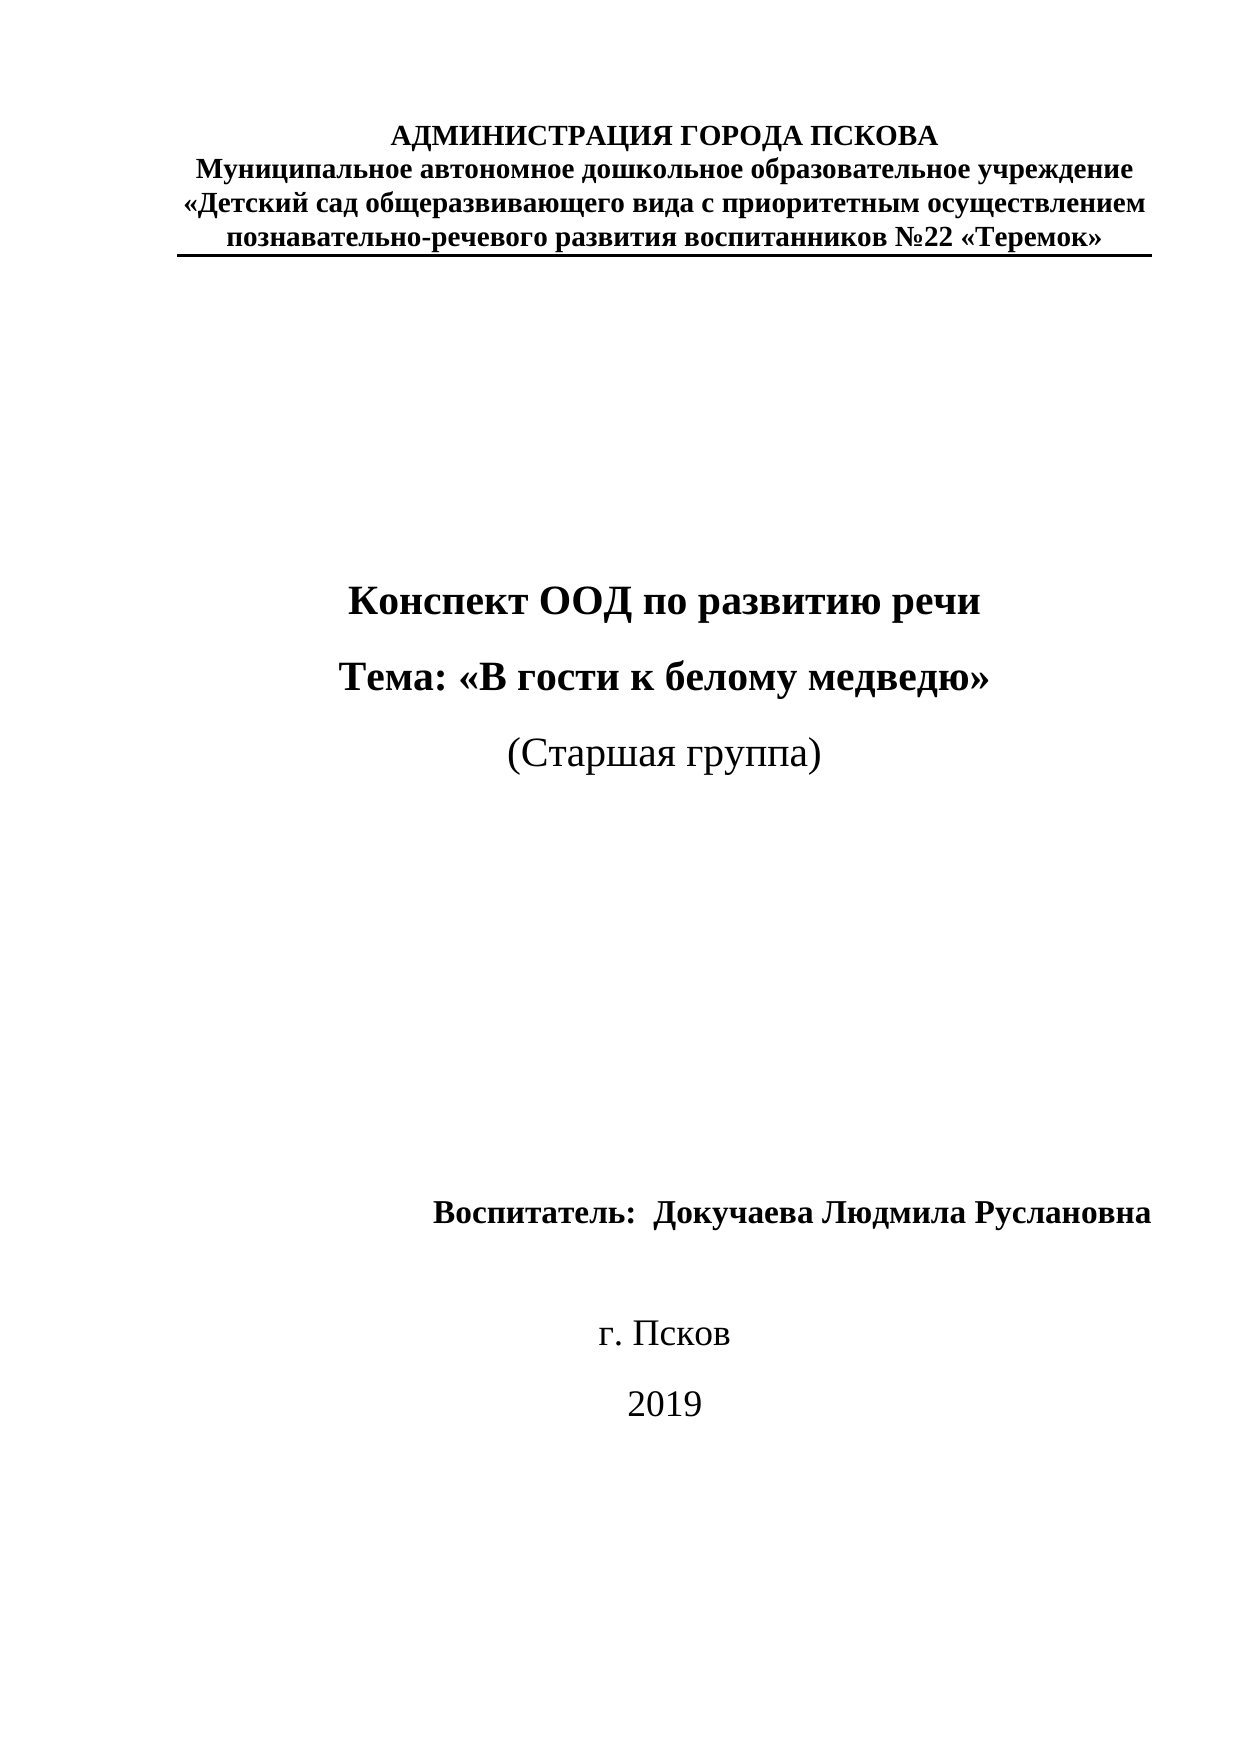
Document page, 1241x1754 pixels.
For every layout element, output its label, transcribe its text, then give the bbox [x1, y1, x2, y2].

text Муниципальное автономное дошкольное образовательное учреждение [177, 152, 1152, 185]
text Воспитатель: Докучаева Людмила Руслановна [177, 1193, 1152, 1231]
text Конспект ООД по развитию речи [177, 576, 1152, 623]
text 2019 [177, 1381, 1152, 1424]
text «Детский сад общеразвивающего вида с приоритетным осуществлением [177, 185, 1152, 219]
text Тема: «В гости к белому медведю» [177, 652, 1152, 699]
text АДМИНИСТРАЦИЯ ГОРОДА ПСКОВА [177, 118, 1152, 152]
text познавательно-речевого развития воспитанников №22 «Теремок» [177, 219, 1152, 254]
text (Старшая группа) [177, 727, 1152, 775]
text г. Псков [177, 1311, 1152, 1354]
